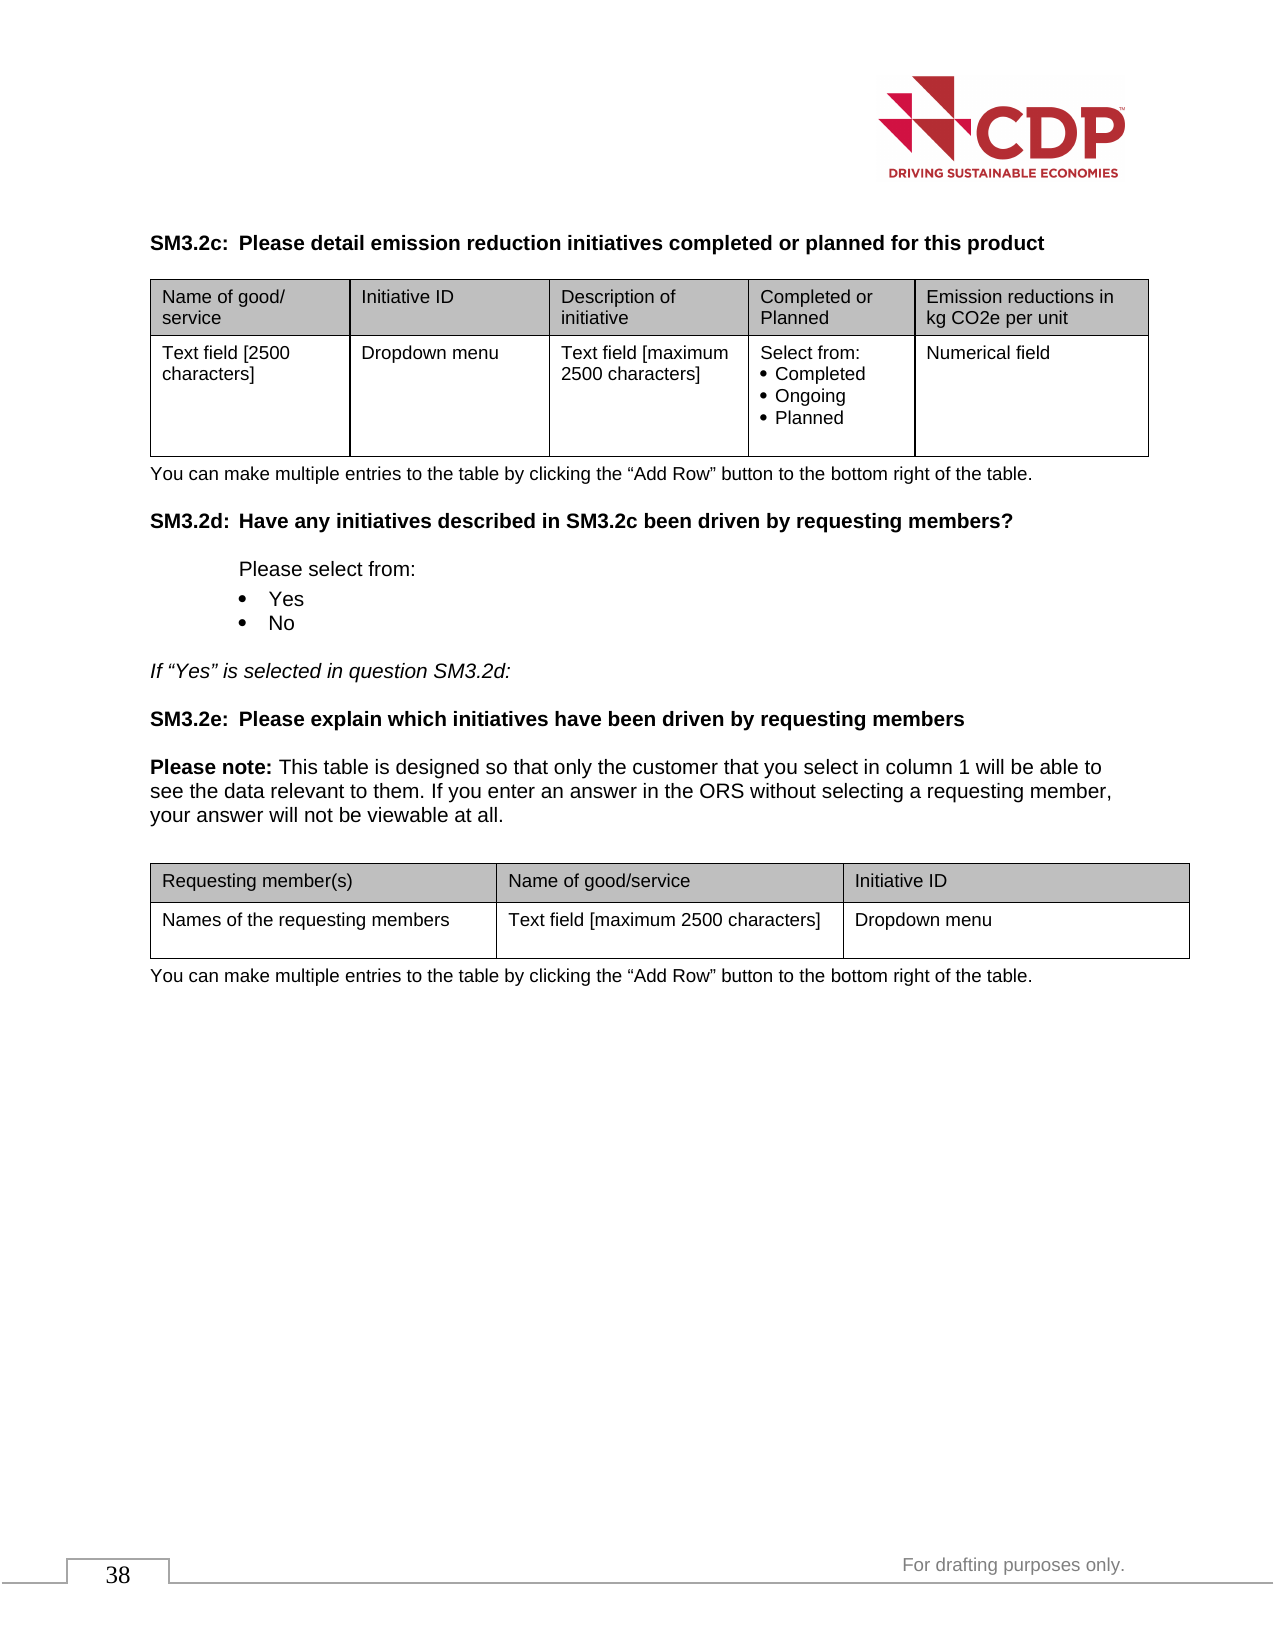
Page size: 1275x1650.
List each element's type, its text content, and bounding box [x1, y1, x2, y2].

text Please select from: [239, 556, 1125, 580]
table_header Name of good/service [497, 864, 843, 902]
table_header Initiative ID [844, 864, 1189, 902]
text SM3.2d: Have any initiatives described in SM3.2c been driven by requesting members? [150, 508, 1125, 532]
text If “Yes” is selected in question SM3.2d: [150, 659, 1125, 683]
table_cell Select from: Completed Ongoing Planned [749, 336, 914, 456]
text Please note: This table is designed so that only the customer that you select in column 1 will be able to see the data relevant to them. If you enter an answer in the ORS without selecting a requesting member, your answer will not be viewable at all. [150, 754, 1125, 826]
picture [876, 75, 1125, 182]
text SM3.2e: Please explain which initiatives have been driven by requesting members [150, 707, 1125, 731]
table_cell Text field [maximum 2500 characters] [550, 336, 748, 456]
table_header Description of initiative [550, 280, 748, 335]
table_header Name of good/ service [151, 280, 349, 335]
table_header Requesting member(s) [151, 864, 496, 902]
text You can make multiple entries to the table by clicking the “Add Row” button to the bottom right of the table. [150, 965, 1125, 987]
table_cell Text field [maximum 2500 characters] [497, 903, 843, 958]
table_cell Numerical field [916, 336, 1148, 456]
table_header Completed or Planned [749, 280, 914, 335]
table_header Initiative ID [351, 280, 549, 335]
list Yes [239, 587, 1125, 611]
text SM3.2c: Please detail emission reduction initiatives completed or planned for this product [150, 231, 1125, 255]
table_cell Text field [2500 characters] [151, 336, 349, 456]
table_cell Names of the requesting members [151, 903, 496, 958]
list No [239, 611, 1125, 635]
text You can make multiple entries to the table by clicking the “Add Row” button to the bottom right of the table. [150, 463, 1125, 484]
table_cell Dropdown menu [844, 903, 1189, 958]
table_header Emission reductions in kg CO2e per unit [916, 280, 1148, 335]
table_cell Dropdown menu [351, 336, 549, 456]
